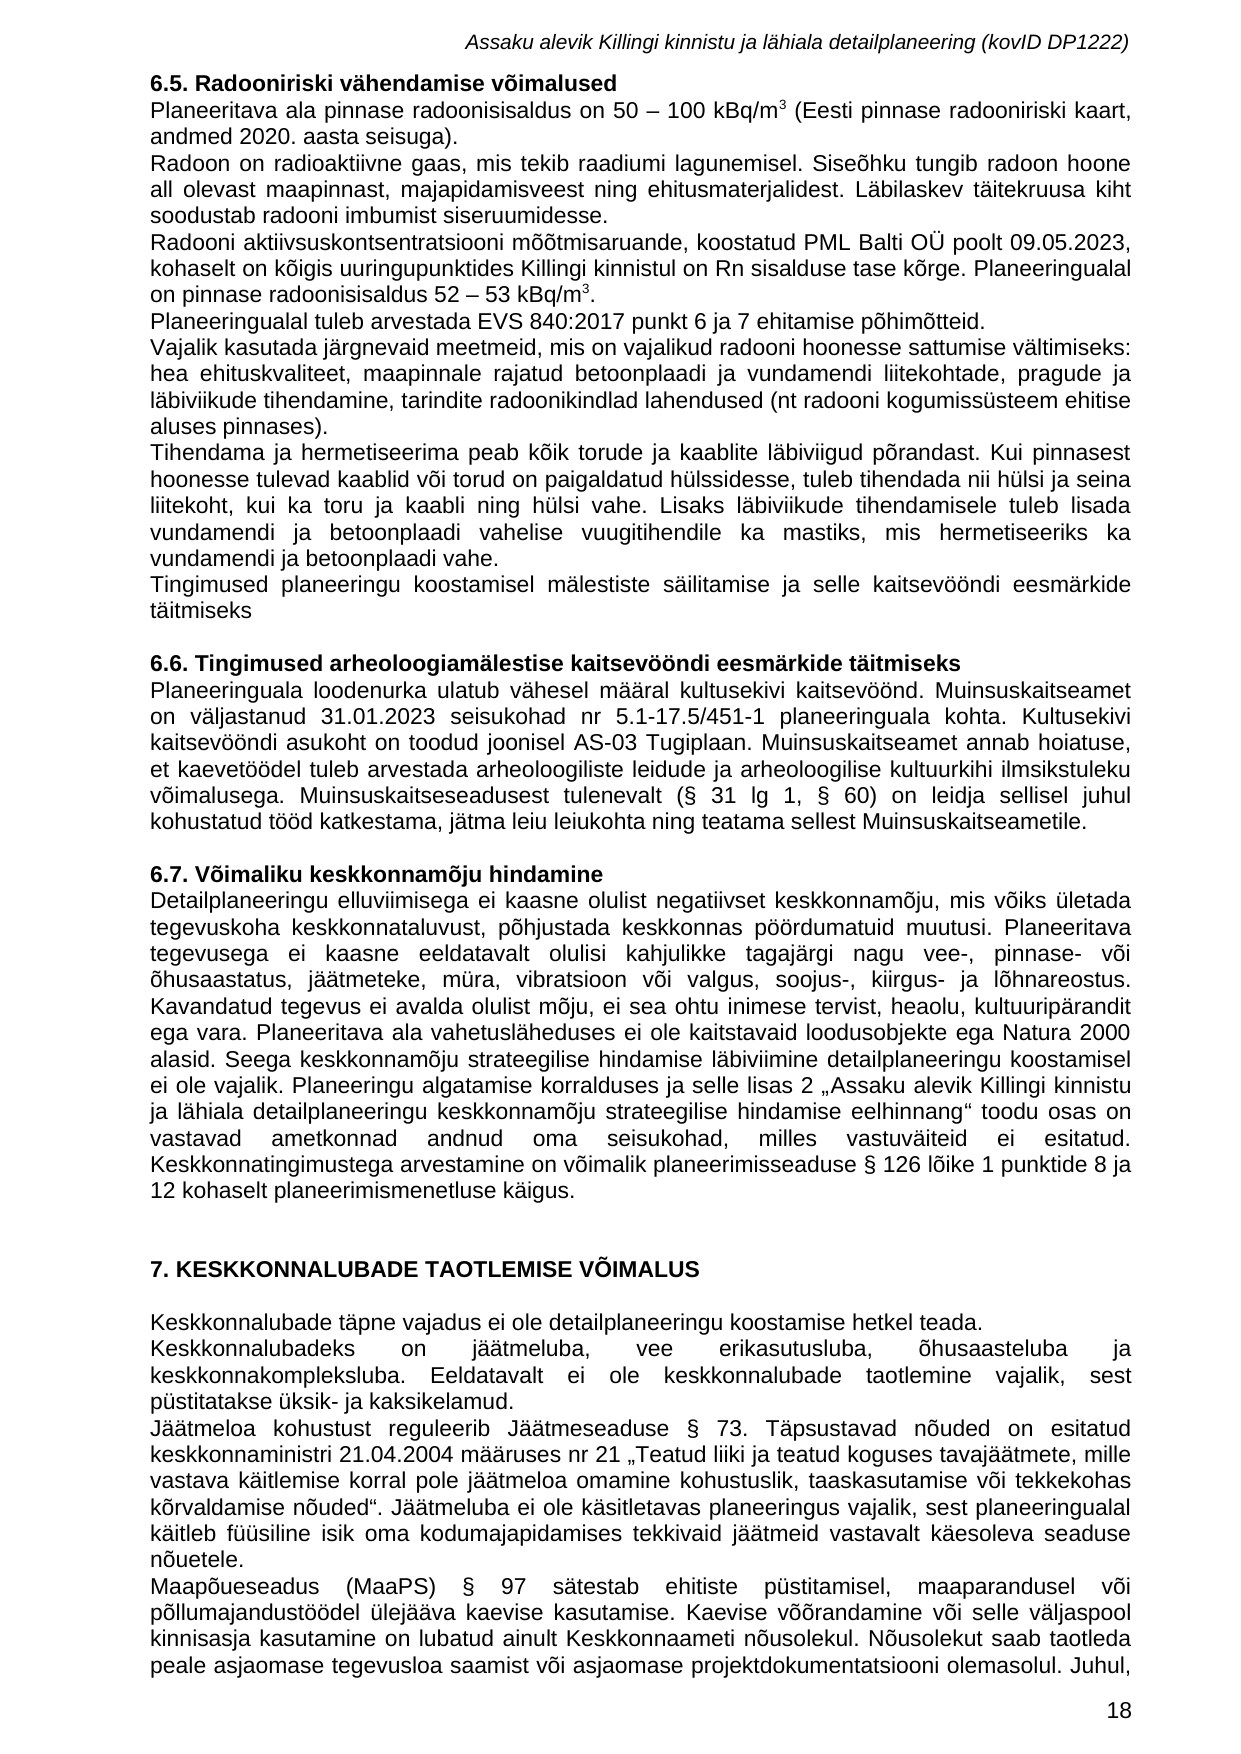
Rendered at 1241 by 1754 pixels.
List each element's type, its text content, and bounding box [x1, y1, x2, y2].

subtitle KESKKONNALUBADE TAOTLEMISE VÕIMALUS [150, 1256, 1132, 1283]
text Keskkonnalubadeks on jäätmeluba, vee erikasutusluba, õhusaasteluba ja keskkonnakompleksluba. Eeldatavalt ei ole keskkonnalubade taotlemine vajalik, sest püstitatakse üksik- ja kaksikelamud. [150, 1335, 1132, 1414]
text Tihendama ja hermetiseerima peab kõik torude ja kaablite läbiviigud põrandast. Kui pinnasest hoonesse tulevad kaablid või torud on paigaldatud hülssidesse, tuleb tihendada nii hülsi ja seina liitekoht, kui ka toru ja kaabli ning hülsi vahe. Lisaks läbiviikude tihendamisele tuleb lisada vundamendi ja betoonplaadi vahelise vuugitihendile ka mastiks, mis hermetiseeriks ka vundamendi ja betoonplaadi vahe. [150, 439, 1132, 571]
text Jäätmeloa kohustust reguleerib Jäätmeseaduse § 73. Täpsustavad nõuded on esitatud keskkonnaministri 21.04.2004 määruses nr 21 „Teatud liiki ja teatud koguses tavajäätmete, mille vastava käitlemise korral pole jäätmeloa omamine kohustuslik, taaskasutamise või tekkekohas kõrvaldamise nõuded“. Jäätmeluba ei ole käsitletavas planeeringus vajalik, sest planeeringualal käitleb füüsiline isik oma kodumajapidamises tekkivaid jäätmeid vastavalt käesoleva seaduse nõuetele. [150, 1414, 1132, 1573]
subtitle Võimaliku keskkonnamõju hindamine [150, 861, 1132, 887]
text Vajalik kasutada järgnevaid meetmeid, mis on vajalikud radooni hoonesse sattumise vältimiseks: hea ehituskvaliteet, maapinnale rajatud betoonplaadi ja vundamendi liitekohtade, pragude ja läbiviikude tihendamine, tarindite radoonikindlad lahendused (nt radooni kogumissüsteem ehitise aluses pinnases). [150, 334, 1132, 439]
text Keskkonnalubade täpne vajadus ei ole detailplaneeringu koostamise hetkel teada. [150, 1309, 1132, 1335]
text Planeeringuala loodenurka ulatub vähesel määral kultusekivi kaitsevöönd. Muinsuskaitseamet on väljastanud 31.01.2023 seisukohad nr 5.1-17.5/451-1 planeeringuala kohta. Kultusekivi kaitsevööndi asukoht on toodud joonisel AS-03 Tugiplaan. Muinsuskaitseamet annab hoiatuse, et kaevetöödel tuleb arvestada arheoloogiliste leidude ja arheoloogilise kultuurkihi ilmsikstuleku võimalusega. Muinsuskaitseseadusest tulenevalt (§ 31 lg 1, § 60) on leidja sellisel juhul kohustatud tööd katkestama, jätma leiu leiukohta ning teatama sellest Muinsuskaitseametile. [150, 677, 1132, 835]
subtitle Radooniriski vähendamise võimalused [150, 70, 1132, 97]
text Detailplaneeringu elluviimisega ei kaasne olulist negatiivset keskkonnamõju, mis võiks ületada tegevuskoha keskkonnataluvust, põhjustada keskkonnas pöördumatuid muutusi. Planeeritava tegevusega ei kaasne eeldatavalt olulisi kahjulikke tagajärgi nagu vee-, pinnase- või õhusaastatus, jäätmeteke, müra, vibratsioon või valgus, soojus-, kiirgus- ja lõhnareostus. Kavandatud tegevus ei avalda olulist mõju, ei sea ohtu inimese tervist, heaolu, kultuuripärandit ega vara. Planeeritava ala vahetusläheduses ei ole kaitstavaid loodusobjekte ega Natura 2000 alasid. Seega keskkonnamõju strateegilise hindamise läbiviimine detailplaneeringu koostamisel ei ole vajalik. Planeeringu algatamise korralduses ja selle lisas 2 „Assaku alevik Killingi kinnistu ja lähiala detailplaneeringu keskkonnamõju strateegilise hindamise eelhinnang“ toodu osas on vastavad ametkonnad andnud oma seisukohad, milles vastuväiteid ei esitatud. Keskkonnatingimustega arvestamine on võimalik planeerimisseaduse § 126 lõike 1 punktide 8 ja 12 kohaselt planeerimismenetluse käigus. [150, 887, 1132, 1204]
text Tingimused planeeringu koostamisel mälestiste säilitamise ja selle kaitsevööndi eesmärkide täitmiseks [150, 571, 1132, 624]
text Radoon on radioaktiivne gaas, mis tekib raadiumi lagunemisel. Siseõhku tungib radoon hoone all olevast maapinnast, majapidamisveest ning ehitusmaterjalidest. Läbilaskev täitekruusa kiht soodustab radooni imbumist siseruumidesse. [150, 149, 1132, 228]
text Planeeringualal tuleb arvestada EVS 840:2017 punkt 6 ja 7 ehitamise põhimõtteid. [150, 308, 1132, 334]
text Planeeritava ala pinnase radoonisisaldus on 50 – 100 kBq/m3 (Eesti pinnase radooniriski kaart, andmed 2020. aasta seisuga). [150, 97, 1132, 149]
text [150, 1573, 1132, 1678]
text Radooni aktiivsuskontsentratsiooni mõõtmisaruande, koostatud PML Balti OÜ poolt 09.05.2023, kohaselt on kõigis uuringupunktides Killingi kinnistul on Rn sisalduse tase kõrge. Planeeringualal on pinnase radoonisisaldus 52 – 53 kBq/m3. [150, 228, 1132, 308]
subtitle Tingimused arheoloogiamälestise kaitsevööndi eesmärkide täitmiseks [150, 650, 1132, 677]
